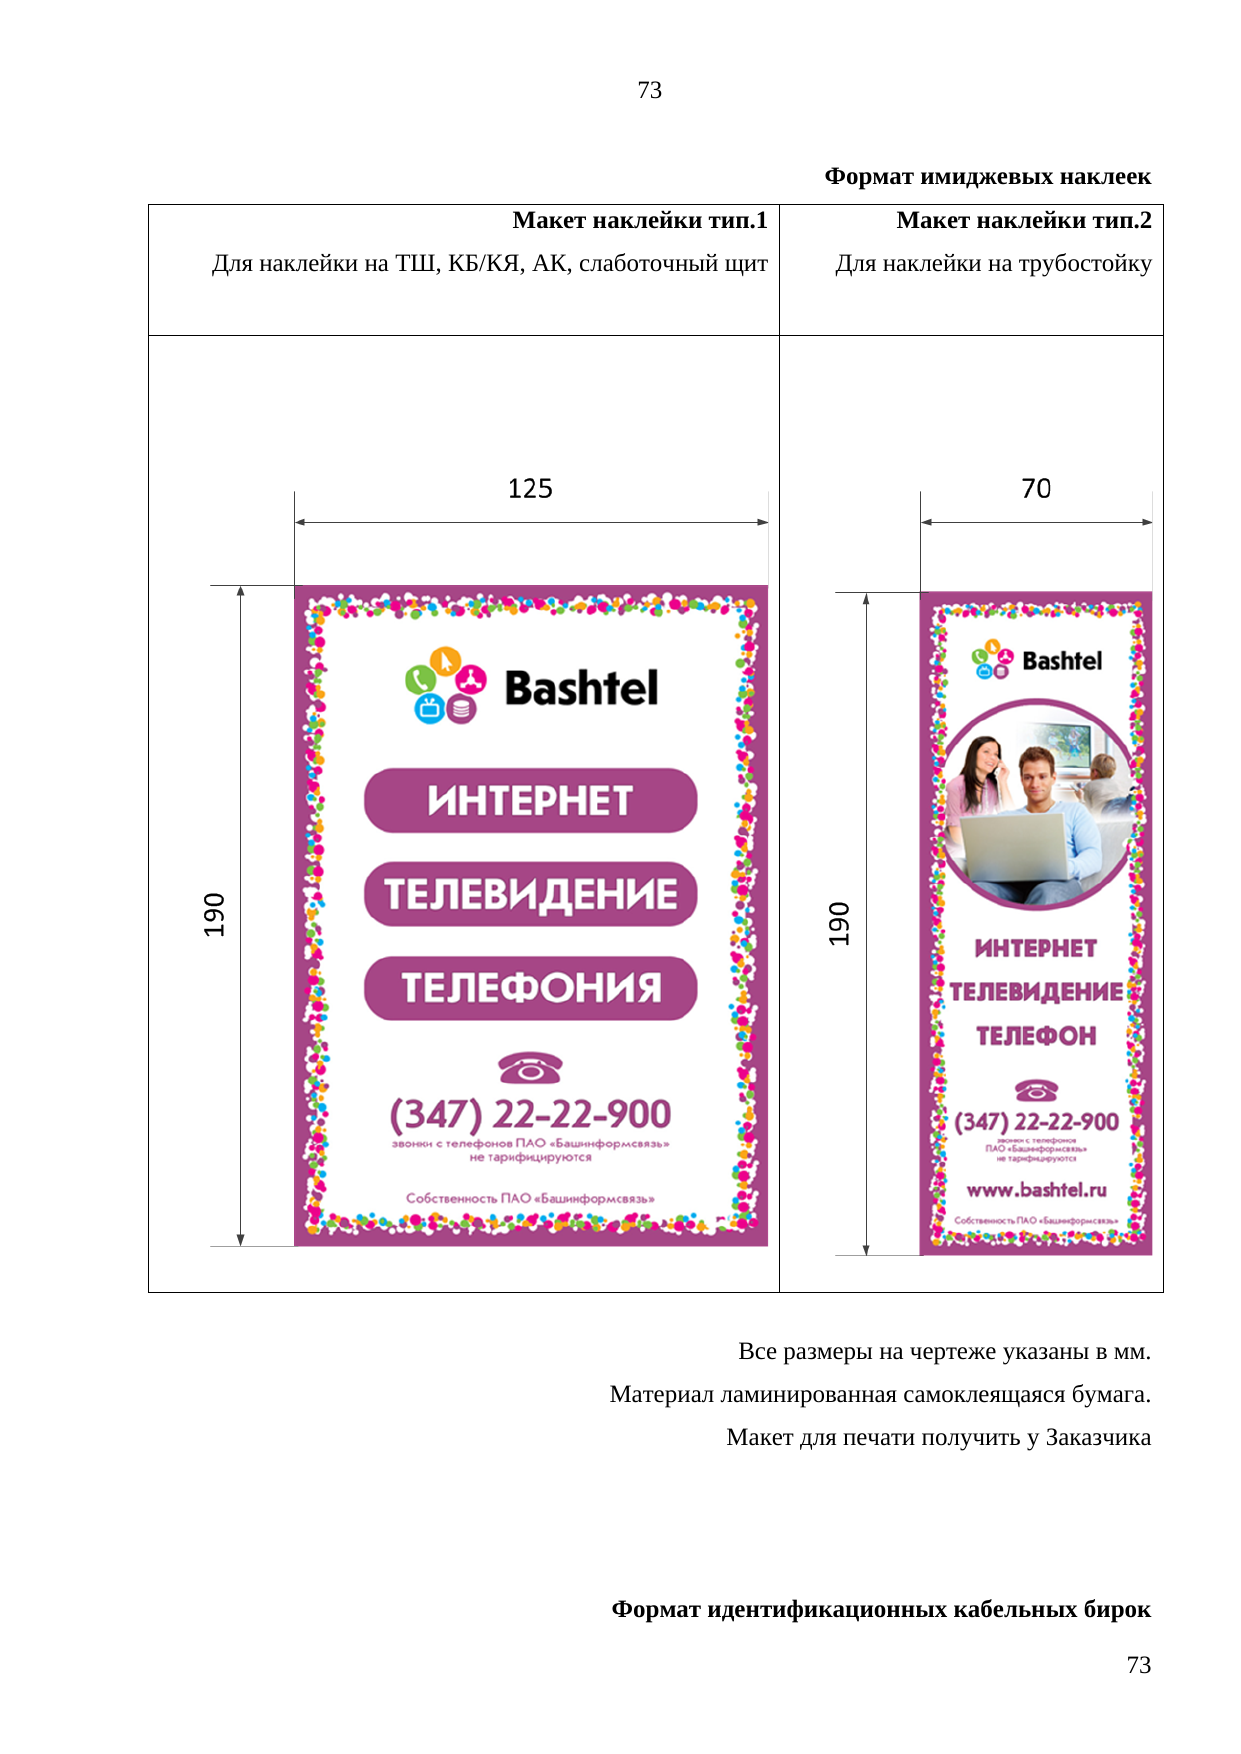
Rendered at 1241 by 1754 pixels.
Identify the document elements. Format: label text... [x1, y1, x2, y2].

table_cell [149, 336, 779, 1292]
text Формат идентификационных кабельных бирок [89, 1594, 1152, 1623]
text Материал ламинированная самоклеящаяся бумага. [89, 1379, 1152, 1408]
picture [817, 465, 1153, 1256]
picture [192, 465, 769, 1247]
table_header Макет наклейки тип.2 Для наклейки на трубостойку [780, 205, 1163, 335]
table_header Макет наклейки тип.1 Для наклейки на ТШ, КБ/КЯ, АК, слаботочный щит [149, 205, 779, 335]
text Формат имиджевых наклеек [89, 161, 1152, 190]
table_cell [780, 336, 1163, 1292]
text Макет для печати получить у Заказчика [89, 1422, 1152, 1451]
text Все размеры на чертеже указаны в мм. [89, 1336, 1152, 1364]
